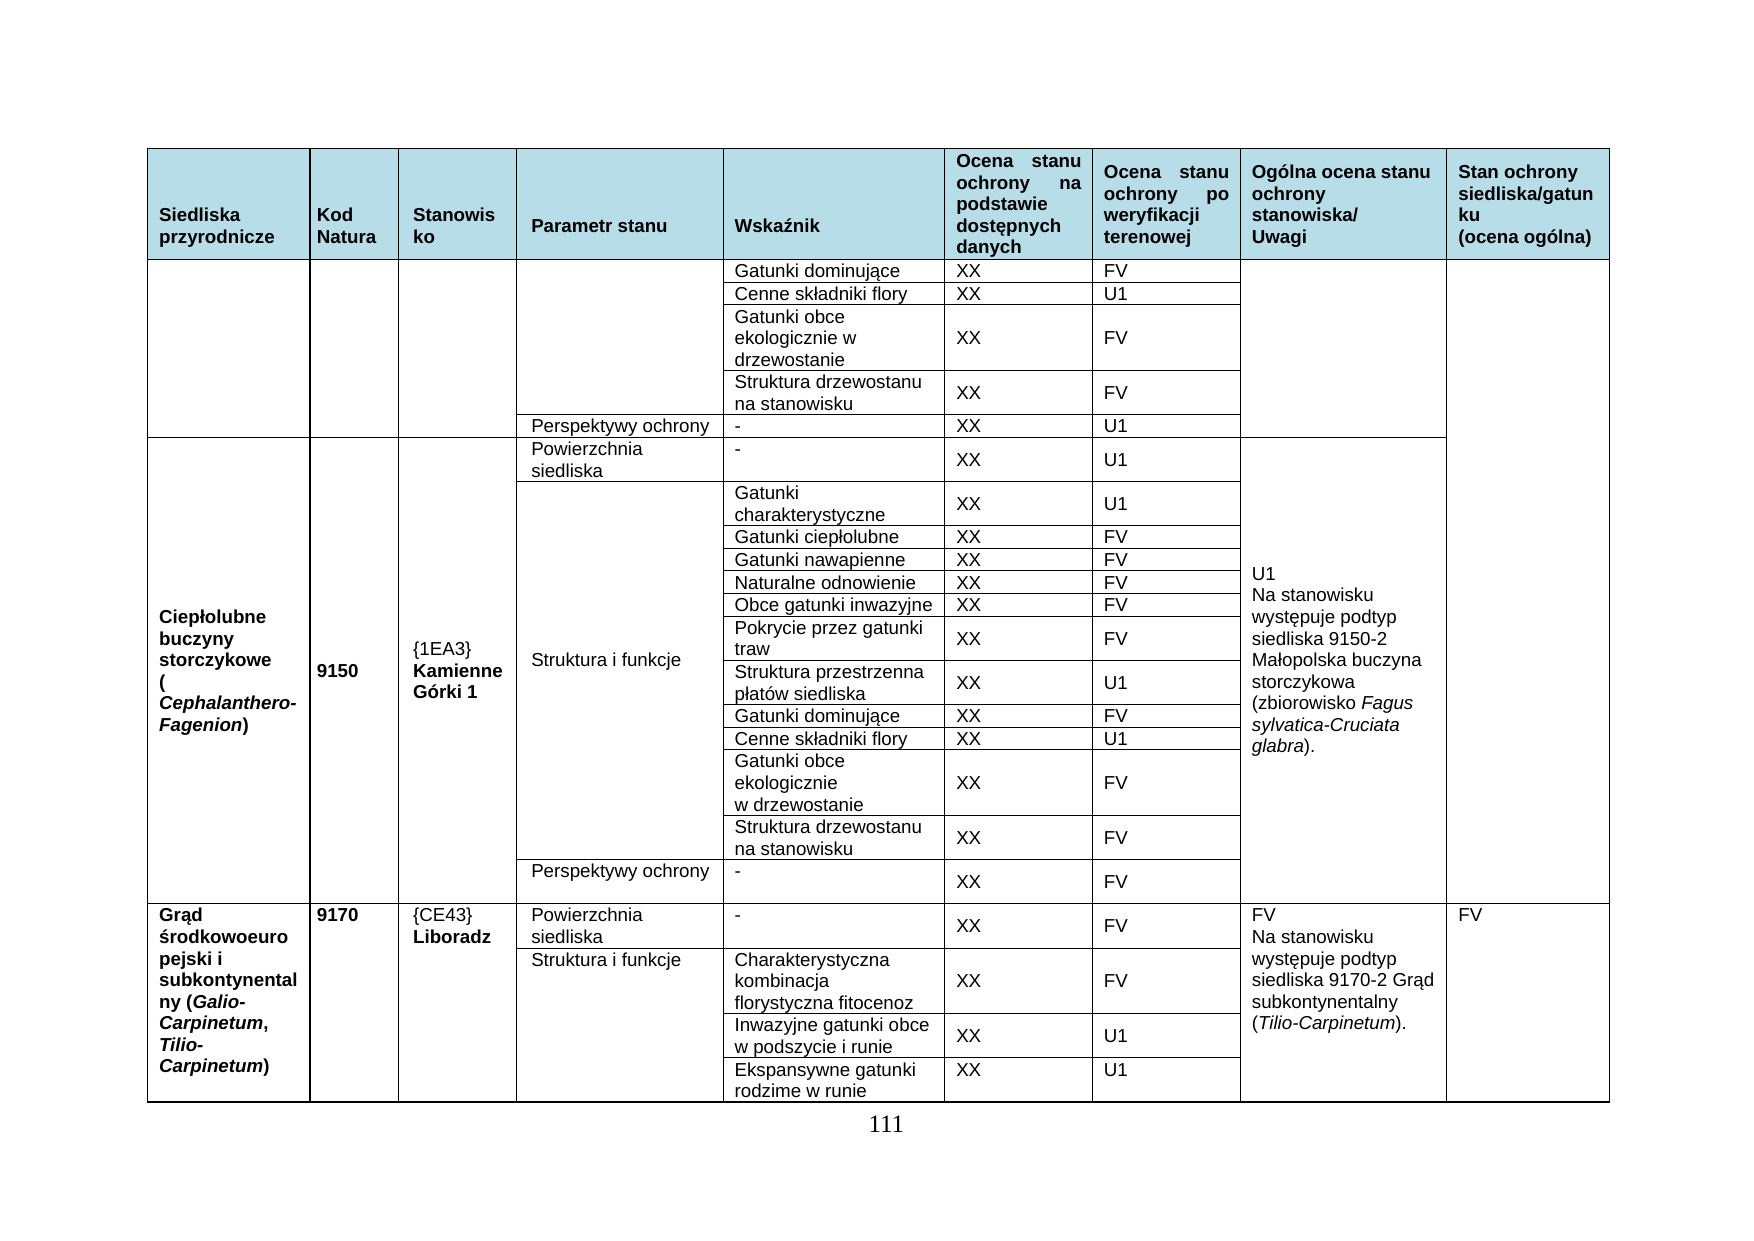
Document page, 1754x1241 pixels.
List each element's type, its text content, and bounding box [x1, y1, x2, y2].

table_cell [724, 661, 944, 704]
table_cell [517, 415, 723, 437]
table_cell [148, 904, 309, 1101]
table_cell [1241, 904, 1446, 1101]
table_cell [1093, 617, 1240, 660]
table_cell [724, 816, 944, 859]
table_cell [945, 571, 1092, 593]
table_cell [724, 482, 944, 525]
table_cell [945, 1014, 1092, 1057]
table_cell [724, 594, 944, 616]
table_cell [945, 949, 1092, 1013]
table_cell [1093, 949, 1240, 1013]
table_header Wskaźnik [724, 149, 944, 259]
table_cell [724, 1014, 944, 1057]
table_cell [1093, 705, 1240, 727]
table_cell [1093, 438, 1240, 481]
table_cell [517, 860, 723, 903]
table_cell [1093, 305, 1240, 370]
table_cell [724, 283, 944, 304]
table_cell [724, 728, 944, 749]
table_header Ocena stanu ochrony po weryfikacji terenowej [1093, 149, 1240, 259]
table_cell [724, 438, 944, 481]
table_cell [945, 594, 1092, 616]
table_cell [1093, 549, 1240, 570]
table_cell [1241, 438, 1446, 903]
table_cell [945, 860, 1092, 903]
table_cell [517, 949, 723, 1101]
table_header Stanowisko [399, 149, 516, 259]
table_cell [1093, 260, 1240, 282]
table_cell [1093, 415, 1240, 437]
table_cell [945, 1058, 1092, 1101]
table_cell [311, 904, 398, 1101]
table_header Kod Natura [311, 149, 398, 259]
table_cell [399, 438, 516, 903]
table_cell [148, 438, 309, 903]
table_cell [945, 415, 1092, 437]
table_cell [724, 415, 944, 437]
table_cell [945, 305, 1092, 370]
table_header Ogólna ocena stanu ochrony stanowiska/ Uwagi [1241, 149, 1446, 259]
table_header Siedliska przyrodnicze [148, 149, 309, 259]
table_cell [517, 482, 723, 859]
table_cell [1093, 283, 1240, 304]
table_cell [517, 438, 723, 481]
table_header Ocena stanu ochrony na podstawie dostępnych danych [945, 149, 1092, 259]
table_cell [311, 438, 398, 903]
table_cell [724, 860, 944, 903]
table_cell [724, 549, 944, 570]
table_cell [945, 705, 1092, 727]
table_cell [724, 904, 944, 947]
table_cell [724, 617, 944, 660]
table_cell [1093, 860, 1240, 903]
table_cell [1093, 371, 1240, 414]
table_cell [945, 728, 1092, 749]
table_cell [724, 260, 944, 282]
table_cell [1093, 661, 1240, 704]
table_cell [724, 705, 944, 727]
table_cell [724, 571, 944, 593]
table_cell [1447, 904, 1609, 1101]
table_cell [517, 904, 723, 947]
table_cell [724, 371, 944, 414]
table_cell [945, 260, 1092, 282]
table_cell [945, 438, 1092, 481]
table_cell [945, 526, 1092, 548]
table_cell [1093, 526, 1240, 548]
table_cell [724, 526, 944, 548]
table_header Parametr stanu [517, 149, 723, 259]
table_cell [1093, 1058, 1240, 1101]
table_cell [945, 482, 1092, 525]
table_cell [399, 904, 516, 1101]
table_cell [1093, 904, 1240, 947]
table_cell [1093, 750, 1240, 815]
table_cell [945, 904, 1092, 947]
table_header Stan ochrony siedliska/gatunku (ocena ogólna) [1447, 149, 1609, 259]
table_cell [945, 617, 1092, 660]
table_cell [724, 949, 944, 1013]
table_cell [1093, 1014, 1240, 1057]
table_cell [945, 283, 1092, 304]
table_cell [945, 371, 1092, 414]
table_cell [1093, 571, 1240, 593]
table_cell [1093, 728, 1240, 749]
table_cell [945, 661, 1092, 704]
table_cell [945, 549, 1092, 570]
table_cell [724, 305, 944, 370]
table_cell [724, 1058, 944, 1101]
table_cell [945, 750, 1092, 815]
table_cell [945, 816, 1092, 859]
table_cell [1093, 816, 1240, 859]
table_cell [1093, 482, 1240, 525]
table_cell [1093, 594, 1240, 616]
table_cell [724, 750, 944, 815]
